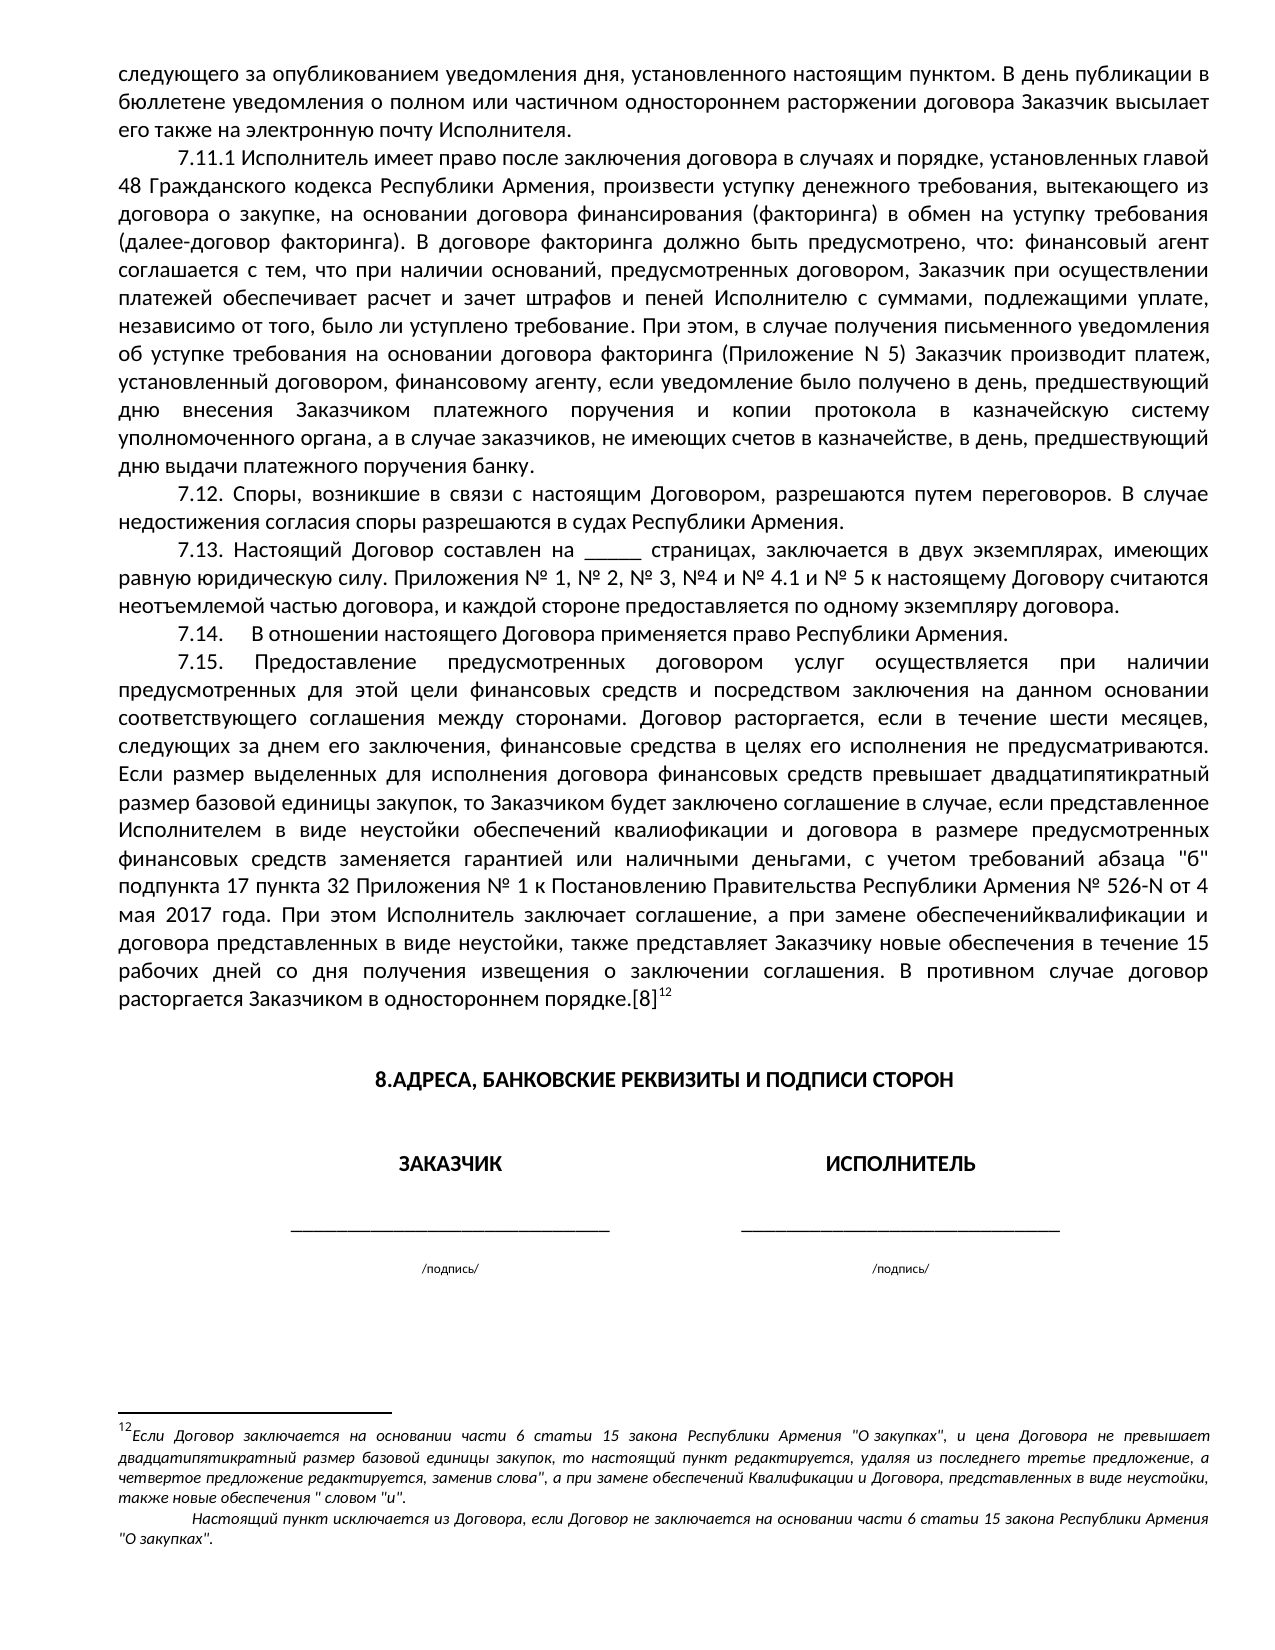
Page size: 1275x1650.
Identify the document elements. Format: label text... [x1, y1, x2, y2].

text 8.АДРЕСА, БАНКОВСКИЕ РЕКВИЗИТЫ И ПОДПИСИ СТОРОН [118, 1065, 1211, 1093]
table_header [214, 1149, 687, 1377]
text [118, 59, 1211, 143]
text 7.12. Споры, возникшие в связи с настоящим Договором, разрешаются путем переговоров. В случае недостижения согласия споры разрешаются в судах Республики Армения. [118, 479, 1211, 535]
text 7.11.1 Исполнитель имеет право после заключения договора в случаях и порядке, установленных главой 48 Гражданского кодекса Республики Армения, произвести уступку денежного требования, вытекающего из договора о закупке, на основании договора финансирования (факторинга) в обмен на уступку требования (далее-договор факторинга). В договоре факторинга должно быть предусмотрено, что: финансовый агент соглашается с тем, что при наличии оснований, предусмотренных договором, Заказчик при осуществлении платежей обеспечивает расчет и зачет штрафов и пеней Исполнителю с суммами, подлежащими уплате, независимо от того, было ли уступлено требование. При этом, в случае получения письменного уведомления об уступке требования на основании договора факторинга (Приложение N 5) Заказчик производит платеж, установленный договором, финансовому агенту, если уведомление было получено в день, предшествующий дню внесения Заказчиком платежного поручения и копии протокола в казначейскую систему уполномоченного органа, а в случае заказчиков, не имеющих счетов в казначействе, в день, предшествующий дню выдачи платежного поручения банку. [118, 143, 1211, 479]
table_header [687, 1149, 1115, 1377]
text 7.15. Предоставление предусмотренных договором услуг осуществляется при наличии предусмотренных для этой цели финансовых средств и посредством заключения на данном основании соответствующего соглашения между сторонами. Договор расторгается, если в течение шести месяцев, следующих за днем его заключения, финансовые средства в целях его исполнения не предусматриваются. Если размер выделенных для исполнения договора финансовых средств превышает двадцатипятикратный размер базовой единицы закупок, то Заказчиком будет заключенo соглашение в случае, если представленное Исполнителем в виде неустойки обеспечений квалиофикации и договора в размере предусмотренных финансовых средств заменяется гарантией или наличными деньгами, с учетом требований абзаца "б" подпункта 17 пункта 32 Приложения № 1 к Постановлению Правительства Республики Армения № 526-N от 4 мая 2017 года. При этом Исполнитель заключает соглашение, а при замене обеспеченийквалификации и договора представленных в виде неустойки, также представляет Заказчику новые обеспечения в течение 15 рабочих дней со дня получения извещения о заключении соглашения. В противном случае договор расторгается Заказчиком в одностороннем порядке.[8] [118, 647, 1211, 1012]
text 7.13. Настоящий Договор составлен на _____ страницах, заключается в двух экземплярах, имеющих равную юридическую силу. Приложения № 1, № 2, № 3, №4 и № 4.1 и № 5 к настоящему Договору считаются неотъемлемой частью договора, и каждой стороне предоставляется по одному экземпляру договора. [118, 535, 1211, 619]
text 7.14. В отношении настоящего Договора применяется право Республики Армения. [118, 619, 1211, 647]
